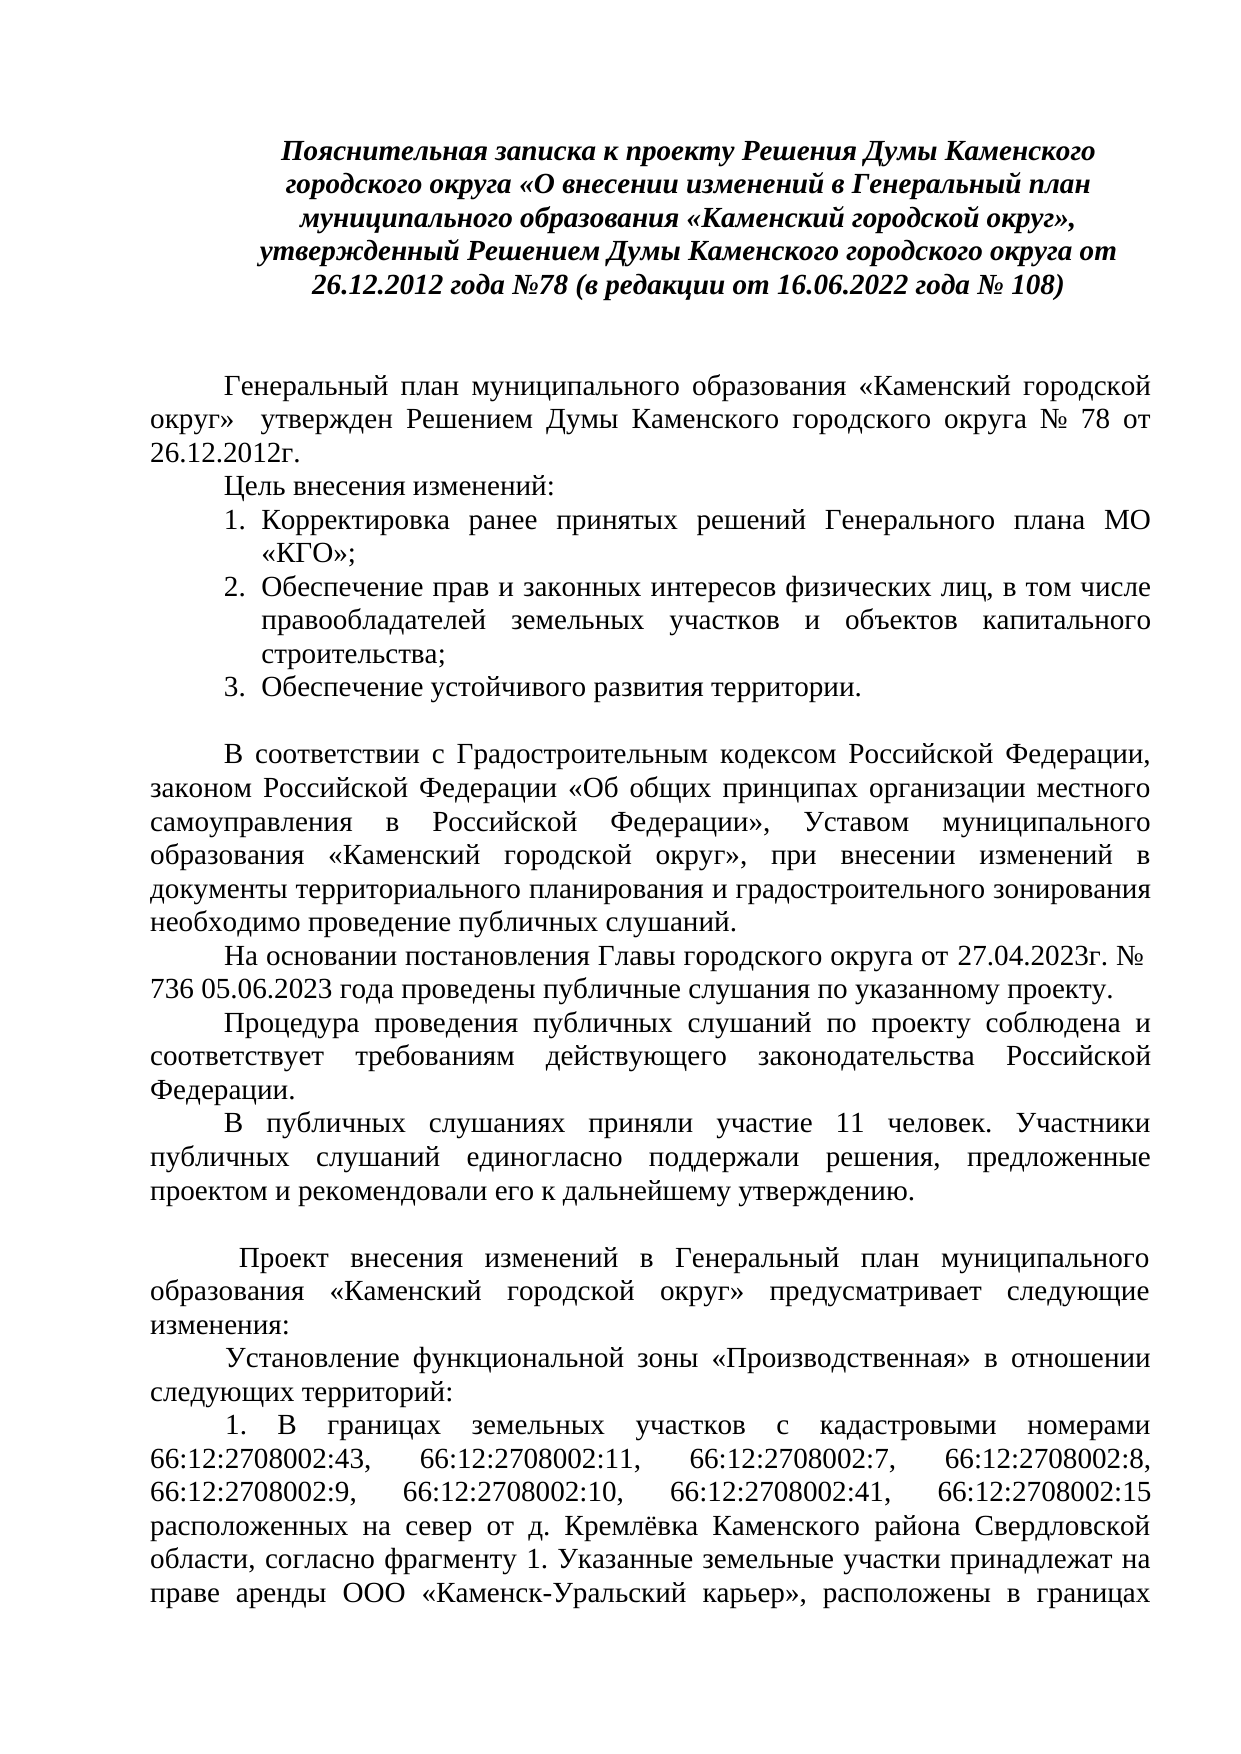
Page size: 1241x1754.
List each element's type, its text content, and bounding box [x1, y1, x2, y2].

list Пояснительная записка к проекту Решения Думы Каменского городского округа «О внесении изменений в Генеральный план муниципального образования «Каменский городской округ», утвержденный Решением Думы Каменского городского округа от 26.12.2012 года №78 (в редакции от 16.06.2022 года № 108) [225, 133, 1152, 301]
text Цель внесения изменений: [150, 468, 1152, 502]
text В соответствии с Градостроительным кодексом Российской Федерации, законом Российской Федерации «Об общих принципах организации местного самоуправления в Российской Федерации», Уставом муниципального образования «Каменский городской округ», при внесении изменений в документы территориального планирования и градостроительного зонирования необходимо проведение публичных слушаний. [150, 737, 1152, 938]
text Генеральный план муниципального образования «Каменский городской округ» утвержден Решением Думы Каменского городского округа № 78 от 26.12.2012г. [150, 368, 1152, 468]
text В публичных слушаниях приняли участие 11 человек. Участники публичных слушаний единогласно поддержали решения, предложенные проектом и рекомендовали его к дальнейшему утверждению. [150, 1106, 1152, 1206]
list Установление функциональной зоны «Производственная» в отношении следующих территорий: [150, 1340, 1152, 1407]
text Процедура проведения публичных слушаний по проекту соблюдена и соответствует требованиям действующего законодательства Российской Федерации. [150, 1005, 1152, 1106]
text На основании постановления Главы городского округа от 27.04.2023г. № 736 05.06.2023 года проведены публичные слушания по указанному проекту. [150, 938, 1144, 1005]
list Обеспечение прав и законных интересов физических лиц, в том числе правообладателей земельных участков и объектов капитального строительства; [224, 569, 1152, 669]
list Обеспечение устойчивого развития территории. [224, 669, 1152, 703]
text Проект внесения изменений в Генеральный план муниципального образования «Каменский городской округ» предусматривает следующие изменения: [150, 1240, 1150, 1340]
list Корректировка ранее принятых решений Генерального плана МО «КГО»; [224, 502, 1152, 569]
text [150, 1407, 1152, 1575]
